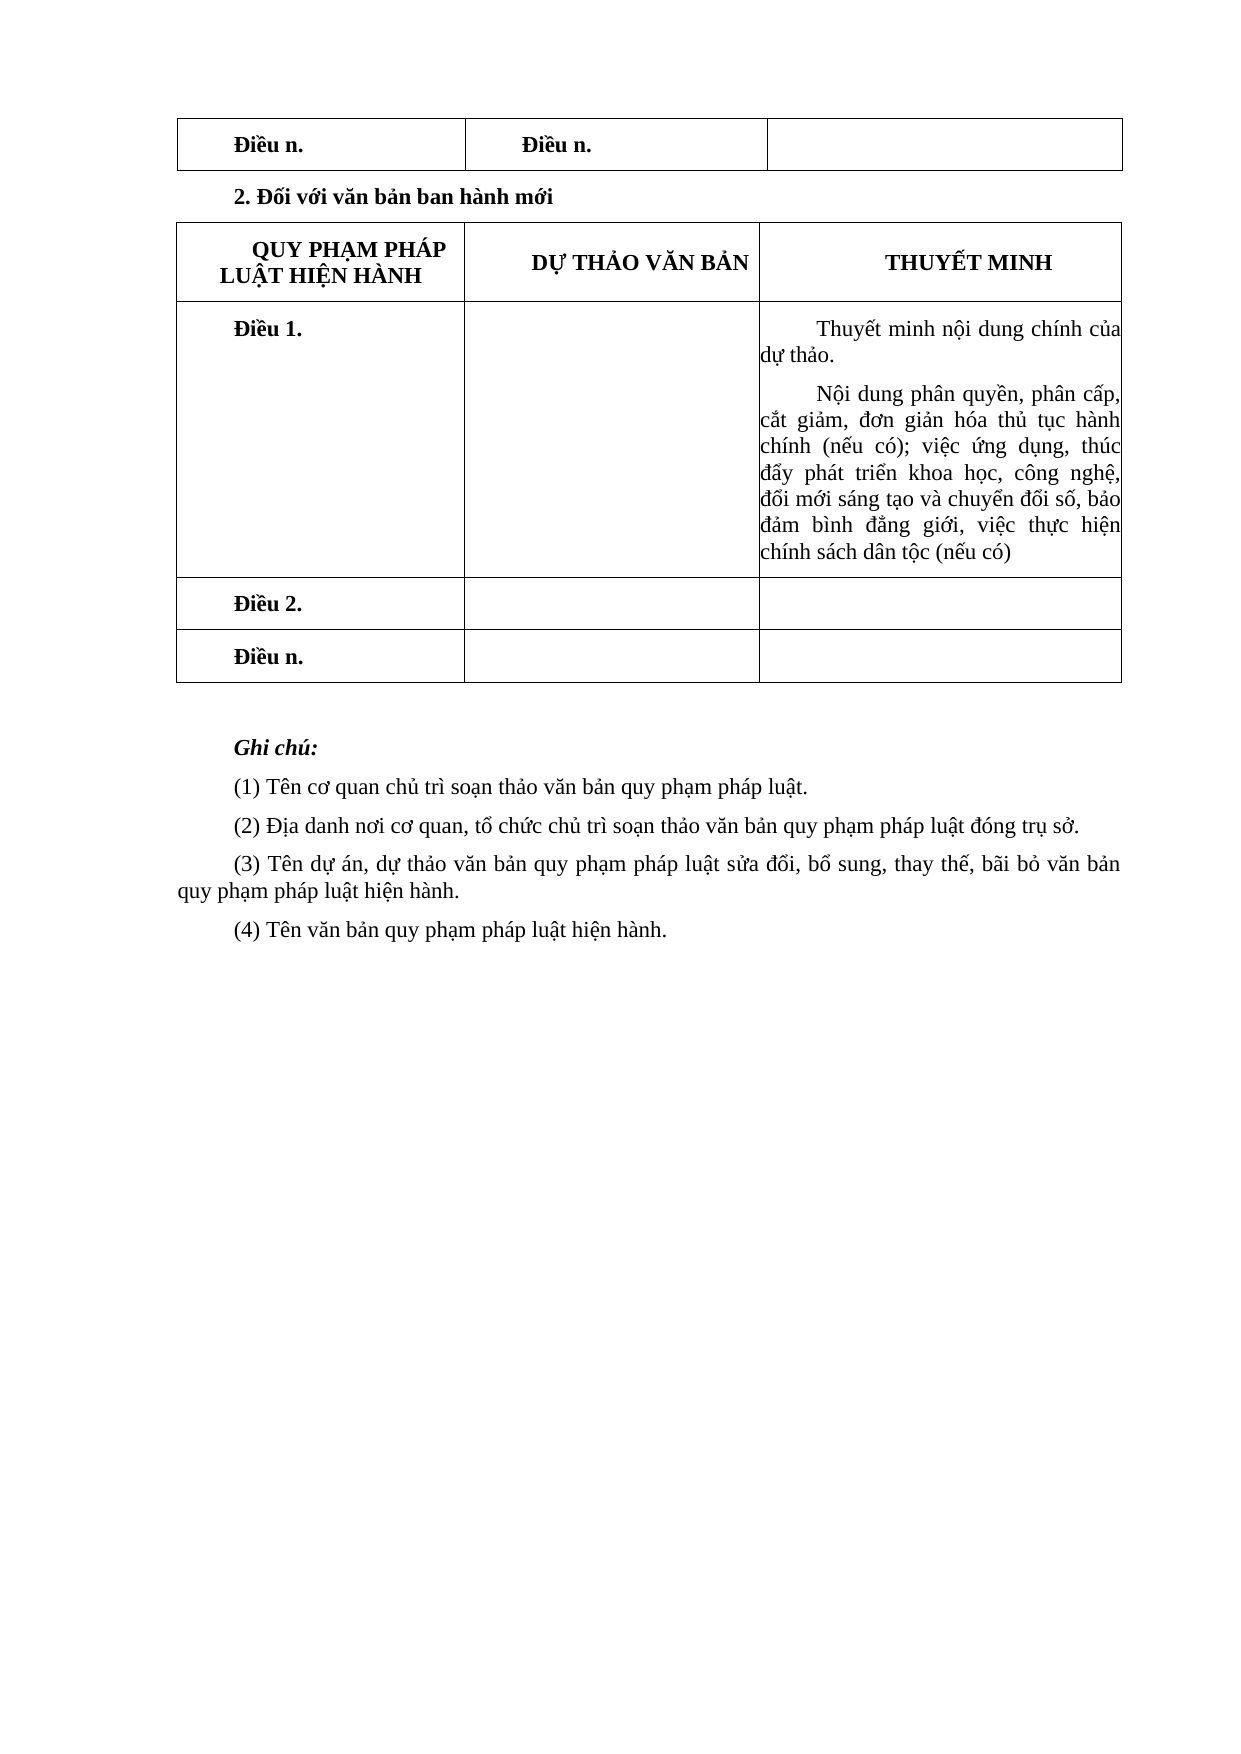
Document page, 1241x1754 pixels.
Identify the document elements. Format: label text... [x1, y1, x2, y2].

table_cell Điều 2. [177, 578, 464, 629]
table_cell [760, 630, 1121, 682]
text Ghi chú: [177, 734, 1122, 760]
table_header QUY PHẠM PHÁP LUẬT HIỆN HÀNH [177, 223, 464, 301]
table_cell [465, 302, 759, 577]
table_cell Điều 1. [177, 302, 464, 577]
table_header DỰ THẢO VĂN BẢN [465, 223, 759, 301]
text (4) Tên văn bản quy phạm pháp luật hiện hành. [177, 916, 1122, 942]
table_header THUYẾT MINH [760, 223, 1121, 301]
table_cell [768, 119, 1122, 170]
table_cell Điều n. [177, 630, 464, 682]
table_cell Thuyết minh nội dung chính của dự thảo. Nội dung phân quyền, phân cấp, cắt giảm, đơn giản hóa thủ tục hành chính (nếu có); việc ứng dụng, thúc đẩy phát triển khoa học, công nghệ, đổi mới sáng tạo và chuyển đổi số, bảo đảm bình đẳng giới, việc thực hiện chính sách dân tộc (nếu có) [760, 302, 1121, 577]
text 2. Đối với văn bản ban hành mới [177, 183, 1122, 210]
text (1) Tên cơ quan chủ trì soạn thảo văn bản quy phạm pháp luật. [177, 773, 1122, 799]
table_cell [760, 578, 1121, 629]
table_cell [465, 630, 759, 682]
table_cell [465, 578, 759, 629]
table_cell Điều n. [178, 119, 465, 170]
table_cell Điều n. [466, 119, 767, 170]
text (3) Tên dự án, dự thảo văn bản quy phạm pháp luật sửa đổi, bổ sung, thay thế, bãi bỏ văn bản quy phạm pháp luật hiện hành. [177, 851, 1122, 903]
text (2) Địa danh nơi cơ quan, tổ chức chủ trì soạn thảo văn bản quy phạm pháp luật đóng trụ sở. [177, 812, 1122, 838]
